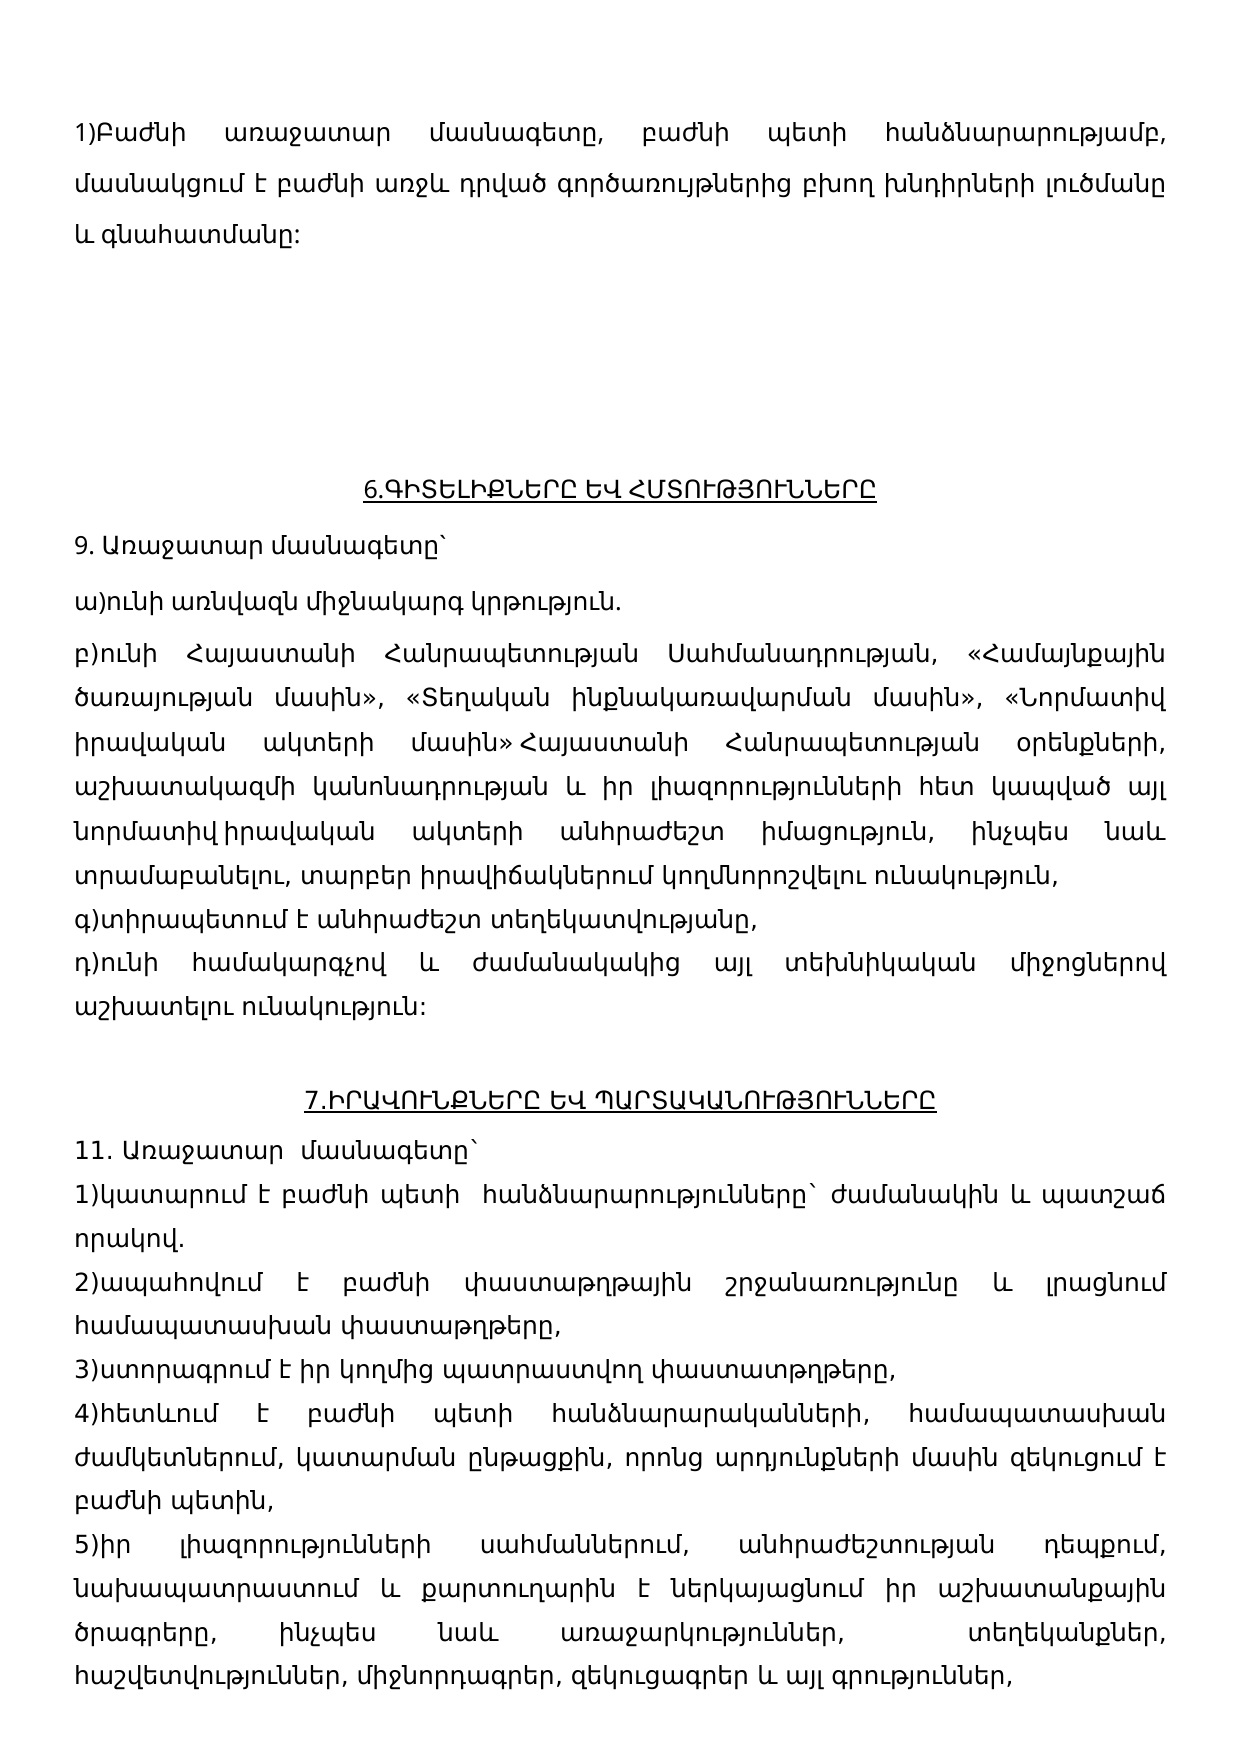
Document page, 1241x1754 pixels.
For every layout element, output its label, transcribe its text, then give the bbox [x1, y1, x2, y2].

text 7.ԻՐԱՎՈՒՆՔՆԵՐԸ ԵՎ ՊԱՐՏԱԿԱՆՈՒԹՅՈՒՆՆԵՐԸ [74, 1086, 1167, 1116]
text 11. Առաջատար մասնագետը` [74, 1137, 1167, 1166]
text 4)հետևում է բաժնի պետի հանձնարարականների, համապատասխան ժամկետներում, կատարման ընթացքին, որոնց արդյունքների մասին զեկուցում է բաժնի պետին, [74, 1399, 1167, 1516]
text 1)կատարում է բաժնի պետի հանձնարարությունները` ժամանակին և պատշաճ որակով. [74, 1180, 1167, 1253]
text ա)ունի առնվազն միջնակարգ կրթություն. [74, 584, 1167, 618]
text 3)ստորագրում է իր կողմից պատրաստվող փաստատթղթերը, [74, 1355, 1167, 1384]
text 6.ԳԻՏԵԼԻՔՆԵՐԸ ԵՎ ՀՄՏՈՒԹՅՈՒՆՆԵՐԸ [74, 472, 1167, 506]
text բ)ունի Հայաստանի Հանրապետության Սահմանադրության, «Համայնքային ծառայության մասին», «Տեղական ինքնակառավարման մասին», «Նորմատիվ իրավական ակտերի մասին» Հայաստանի Հանրապետության օրենքների, աշխատակազմի կանոնադրության և իր լիազորությունների հետ կապված այլ նորմատիվ իրավական ակտերի անհրաժեշտ իմացություն, ինչպես նաև տրամաբանելու, տարբեր իրավիճակներում կողմնորոշվելու ունակություն, [74, 640, 1167, 890]
text 9. Առաջատար մասնագետը` [74, 528, 1167, 562]
text 1)Բաժնի առաջատար մասնագետը, բաժնի պետի հանձնարարությամբ, մասնակցում է բաժնի առջև դրված գործառույթներից բխող խնդիրների լուծմանը և գնահատմանը: [74, 115, 1167, 251]
text գ)տիրապետում է անհրաժեշտ տեղեկատվությանը, [74, 905, 1167, 934]
text դ)ունի համակարգչով և ժամանակակից այլ տեխնիկական միջոցներով աշխատելու ունակություն: [74, 949, 1167, 1022]
text 5)իր լիազորությունների սահմաններում, անհրաժեշտության դեպքում, նախապատրաստում և քարտուղարին է ներկայացնում իր աշխատանքային ծրագրերը, ինչպես նաև առաջարկություններ, տեղեկանքներ, հաշվետվություններ, միջնորդագրեր, զեկուցագրեր և այլ գրություններ, [74, 1530, 1167, 1691]
text 2)ապահովում է բաժնի փաստաթղթային շրջանառությունը և լրացնում համապատասխան փաստաթղթերը, [74, 1268, 1167, 1341]
